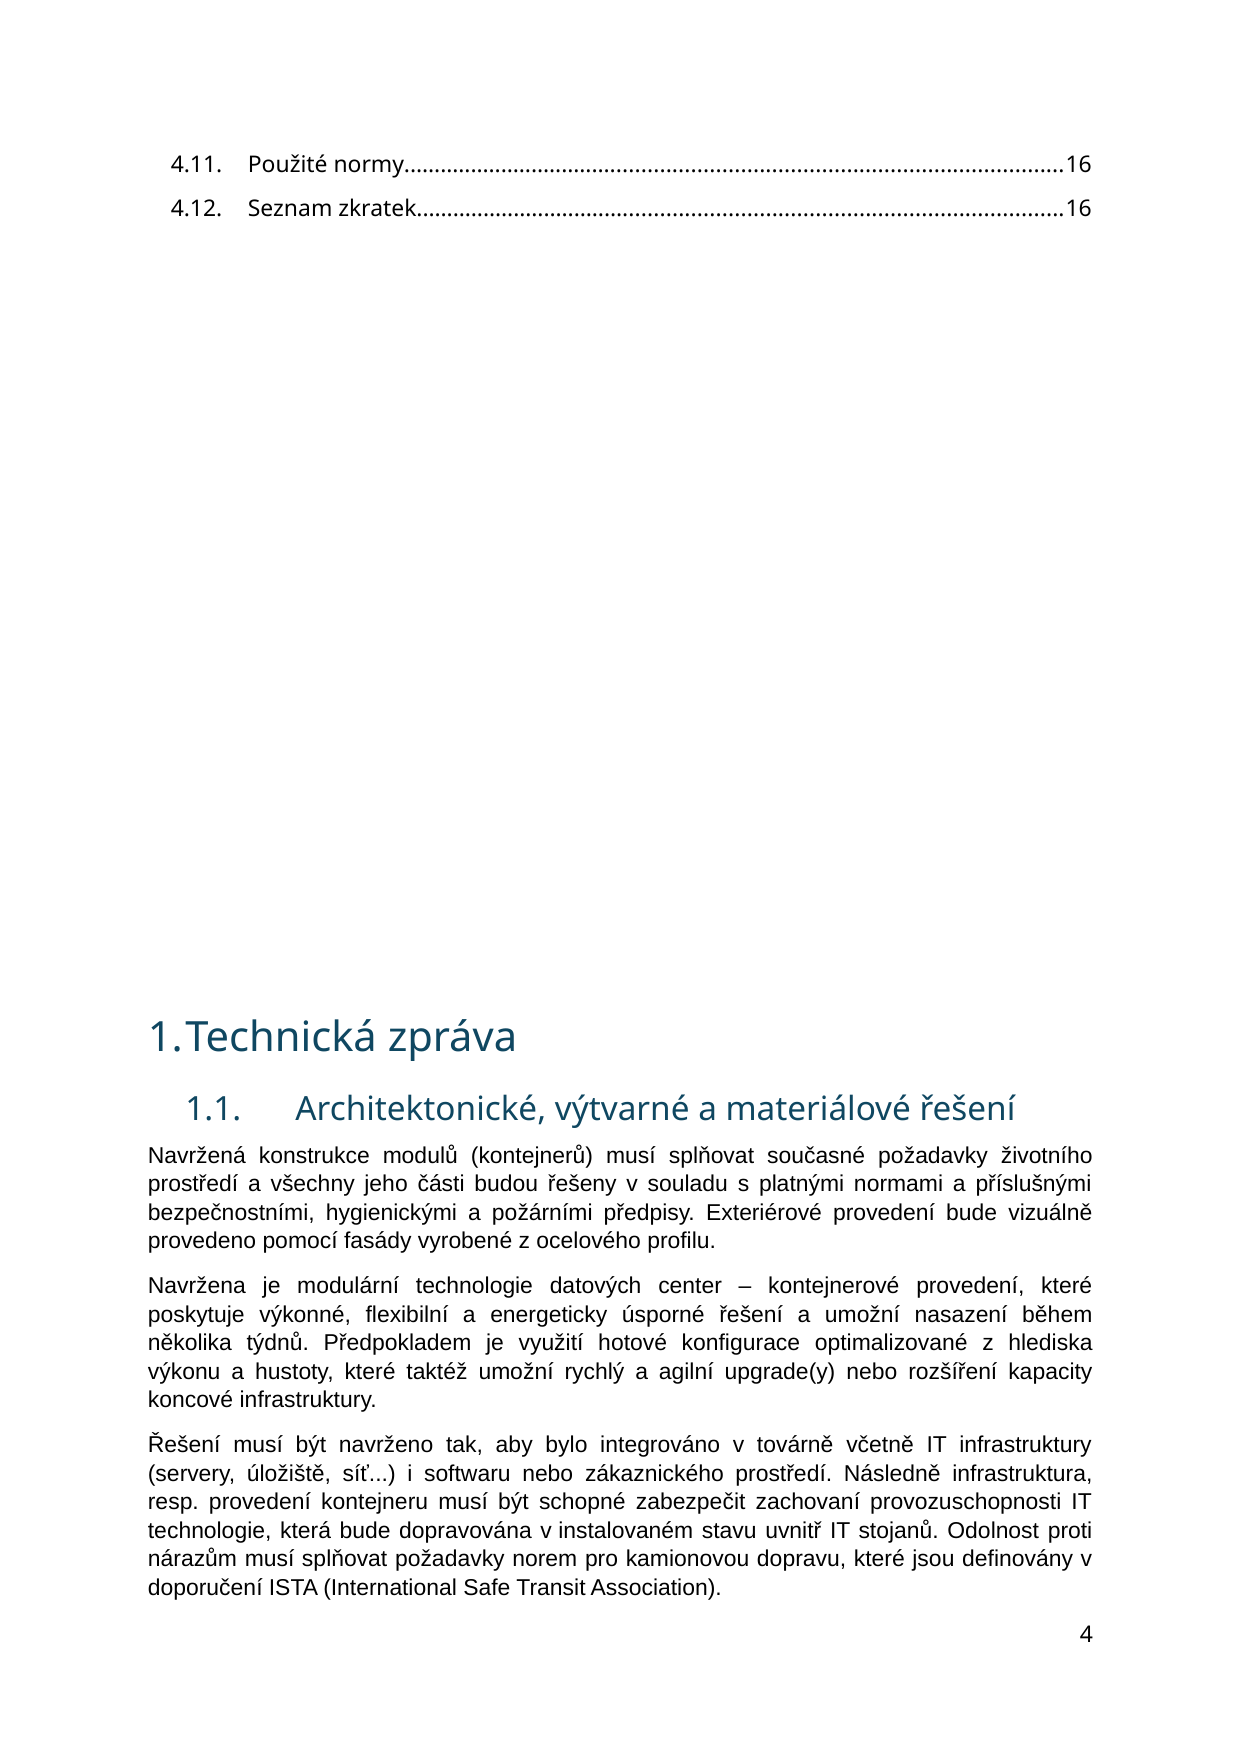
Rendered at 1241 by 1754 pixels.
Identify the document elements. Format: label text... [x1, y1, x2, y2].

text Navržena je modulární technologie datových center – kontejnerové provedení, které poskytuje výkonné, flexibilní a energeticky úsporné řešení a umožní nasazení během několika týdnů. Předpokladem je využití hotové konfigurace optimalizované z hlediska výkonu a hustoty, které taktéž umožní rychlý a agilní upgrade(y) nebo rozšíření kapacity koncové infrastruktury. [148, 1272, 1093, 1412]
subtitle Architektonické, výtvarné a materiálové řešení [185, 1085, 1093, 1130]
text Navržená konstrukce modulů (kontejnerů) musí splňovat současné požadavky životního prostředí a všechny jeho části budou řešeny v souladu s platnými normami a příslušnými bezpečnostními, hygienickými a požárními předpisy. Exteriérové provedení bude vizuálně provedeno pomocí fasády vyrobené z ocelového profilu. [148, 1142, 1093, 1254]
text Řešení musí být navrženo tak, aby bylo integrováno v továrně včetně IT infrastruktury (servery, úložiště, síť...) i softwaru nebo zákaznického prostředí. Následně infrastruktura, resp. provedení kontejneru musí být schopné zabezpečit zachovaní provozuschopnosti IT technologie, která bude dopravována v instalovaném stavu uvnitř IT stojanů. Odolnost proti nárazům musí splňovat požadavky norem pro kamionovou dopravu, které jsou definovány v doporučení ISTA (International Safe Transit Association). [148, 1431, 1093, 1600]
subtitle Technická zpráva [148, 1007, 1093, 1063]
